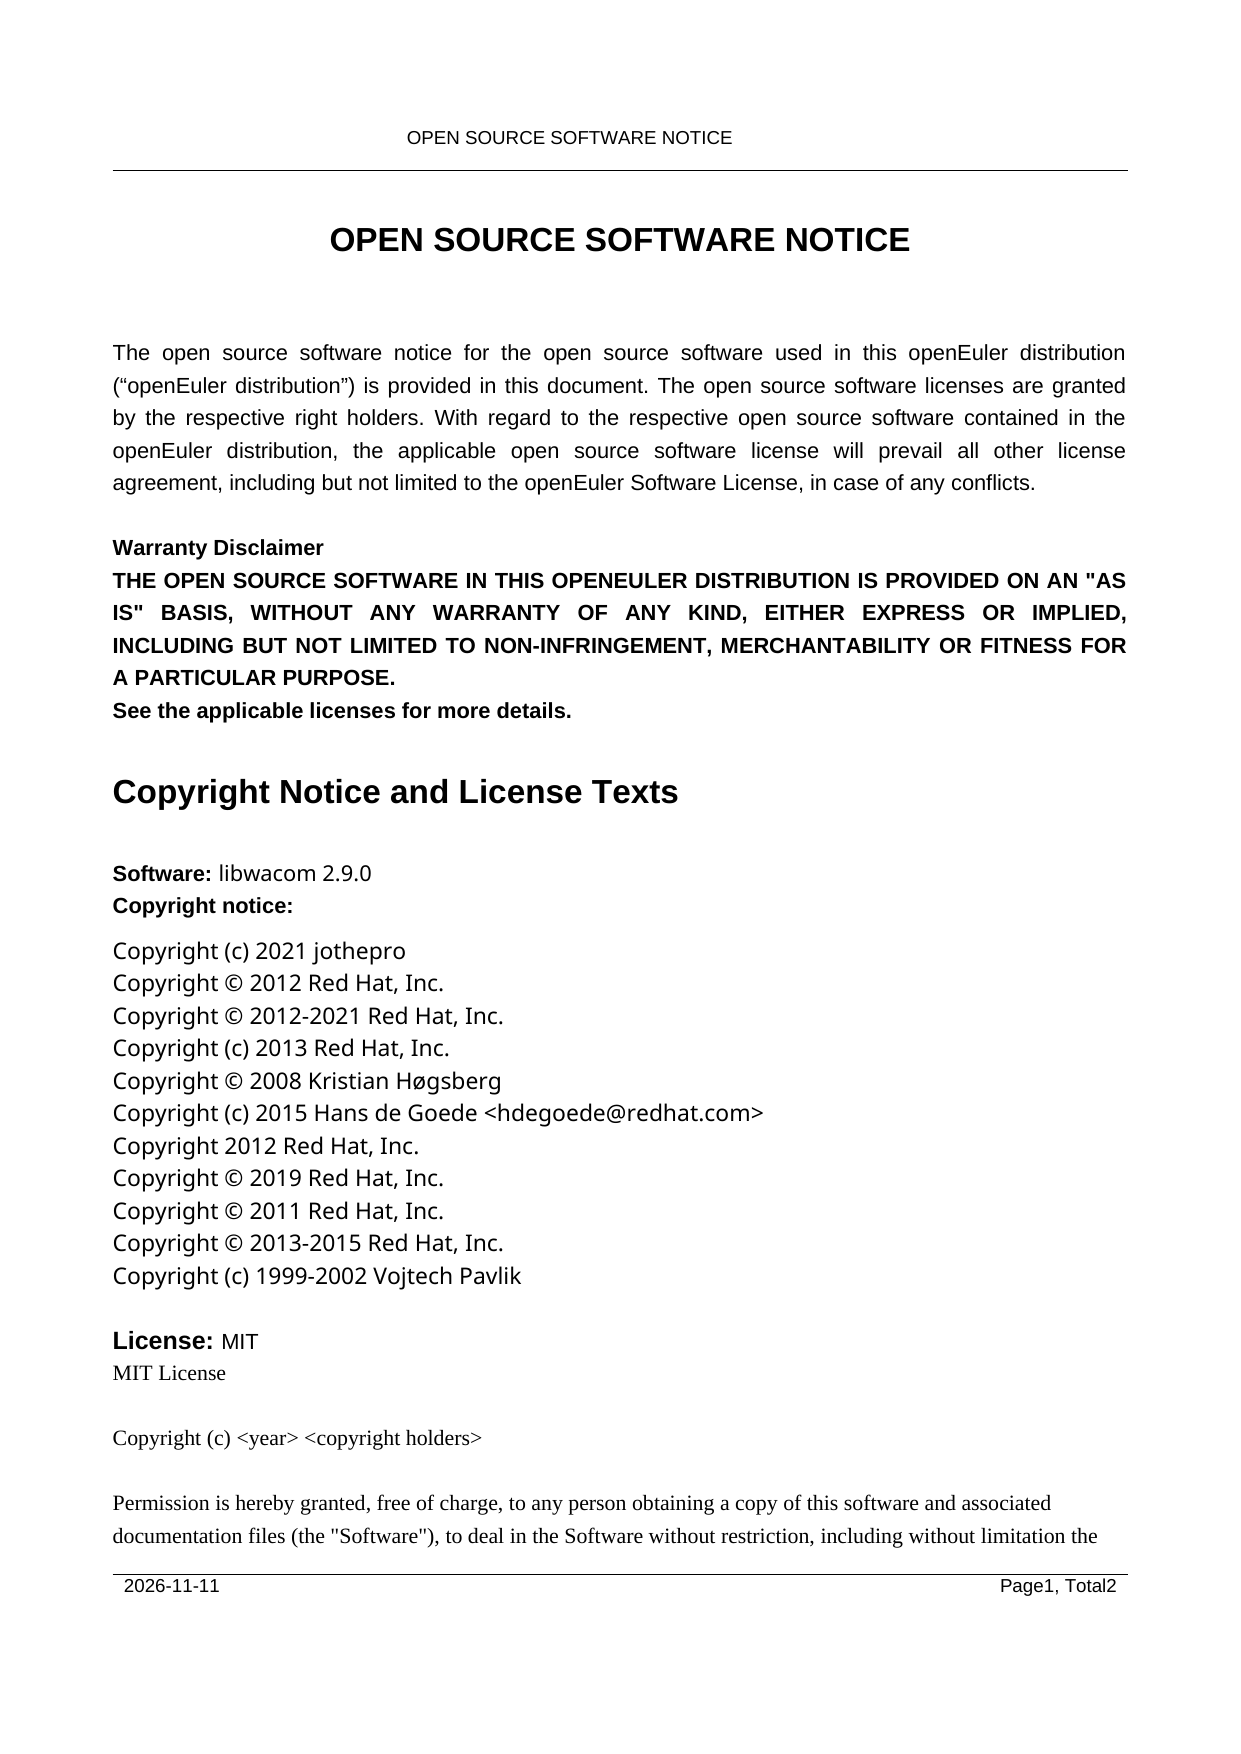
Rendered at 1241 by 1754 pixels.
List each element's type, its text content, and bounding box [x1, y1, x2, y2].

text THE OPEN SOURCE SOFTWARE IN THIS OPENEULER DISTRIBUTION IS PROVIDED ON AN "AS IS" BASIS, WITHOUT ANY WARRANTY OF ANY KIND, EITHER EXPRESS OR IMPLIED, INCLUDING BUT NOT LIMITED TO NON-INFRINGEMENT, MERCHANTABILITY OR FITNESS FOR A PARTICULAR PURPOSE. See the applicable licenses for more details. [112, 564, 1128, 726]
text The open source software notice for the open source software used in this openEuler distribution (“openEuler distribution”) is provided in this document. The open source software licenses are granted by the respective right holders. With regard to the respective open source software contained in the openEuler distribution, the applicable open source software license will prevail all other license agreement, including but not limited to the openEuler Software License, in case of any conflicts. [112, 336, 1128, 499]
text OPEN SOURCE SOFTWARE NOTICE [112, 206, 1128, 271]
title Software: libwacom 2.9.0 [112, 856, 1128, 889]
text Copyright notice: [112, 889, 1128, 921]
text Warranty Disclaimer [112, 531, 1128, 564]
text License: MIT [112, 1324, 1128, 1356]
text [112, 1356, 1128, 1551]
text Copyright (c) 2021 jothepro Copyright © 2012 Red Hat, Inc. Copyright © 2012-2021 Red Hat, Inc. Copyright (c) 2013 Red Hat, Inc. Copyright © 2008 Kristian Høgsberg Copyright (c) 2015 Hans de Goede <hdegoede@redhat.com> Copyright 2012 Red Hat, Inc. Copyright © 2019 Red Hat, Inc. Copyright © 2011 Red Hat, Inc. Copyright © 2013-2015 Red Hat, Inc. Copyright (c) 1999-2002 Vojtech Pavlik [112, 934, 1128, 1324]
text Copyright Notice and License Texts [112, 759, 1128, 824]
